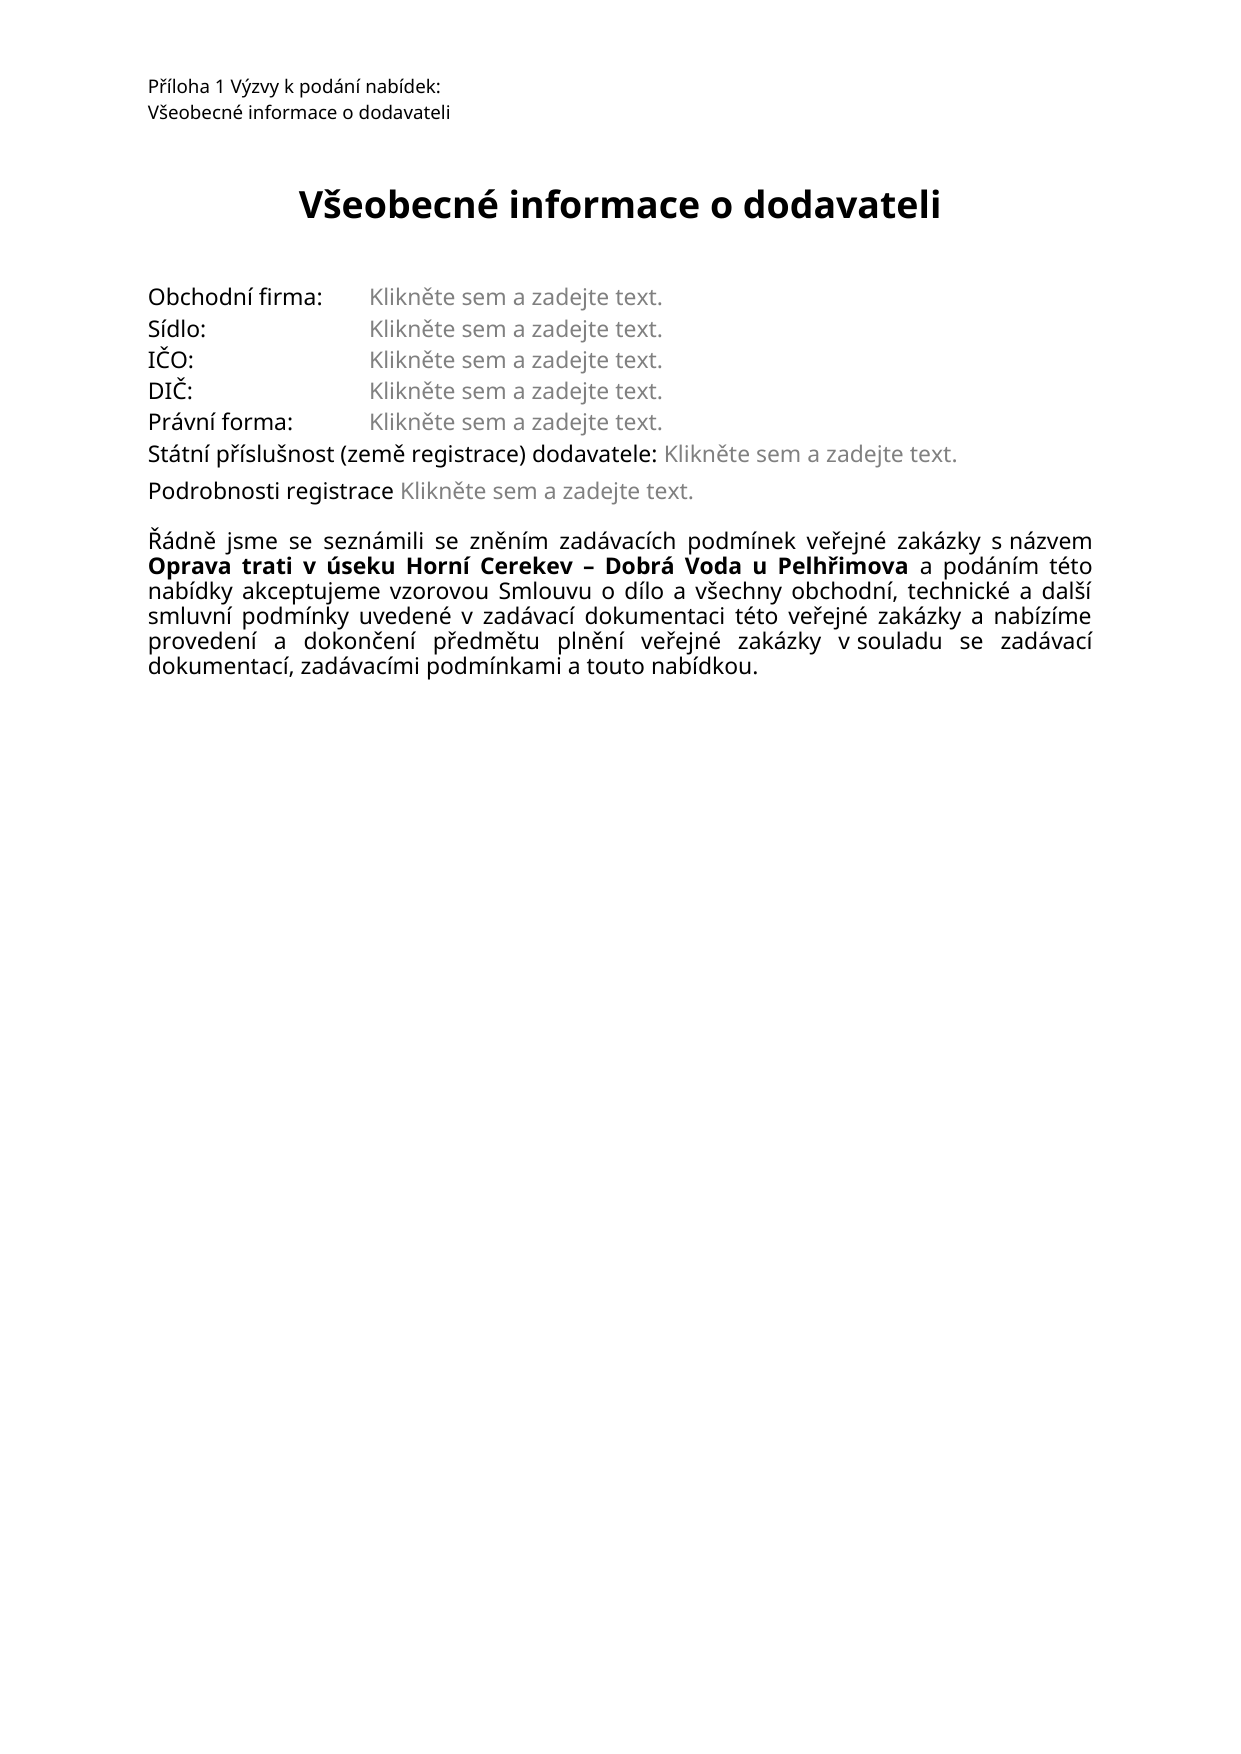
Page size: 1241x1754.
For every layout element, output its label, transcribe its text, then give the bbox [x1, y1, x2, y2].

text Právní forma: [148, 411, 1093, 436]
text Obchodní firma: [148, 286, 1093, 311]
title Všeobecné informace o dodavateli [148, 178, 1093, 229]
text IČO: [148, 348, 1093, 373]
text DIČ: [148, 379, 1093, 404]
text Sídlo: [148, 317, 1093, 342]
text Řádně jsme se seznámili se zněním zadávacích podmínek veřejné zakázky s názvem Oprava trati v úseku Horní Cerekev – Dobrá Voda u Pelhřimova a podáním této nabídky akceptujeme vzorovou Smlouvu o dílo a všechny obchodní, technické a další smluvní podmínky uvedené v zadávací dokumentaci této veřejné zakázky a nabízíme provedení a dokončení předmětu plnění veřejné zakázky v souladu se zadávací dokumentací, zadávacími podmínkami a touto nabídkou. [148, 529, 1093, 679]
text Státní příslušnost (země registrace) dodavatele: [148, 442, 1093, 467]
text Podrobnosti registrace [148, 479, 1093, 504]
